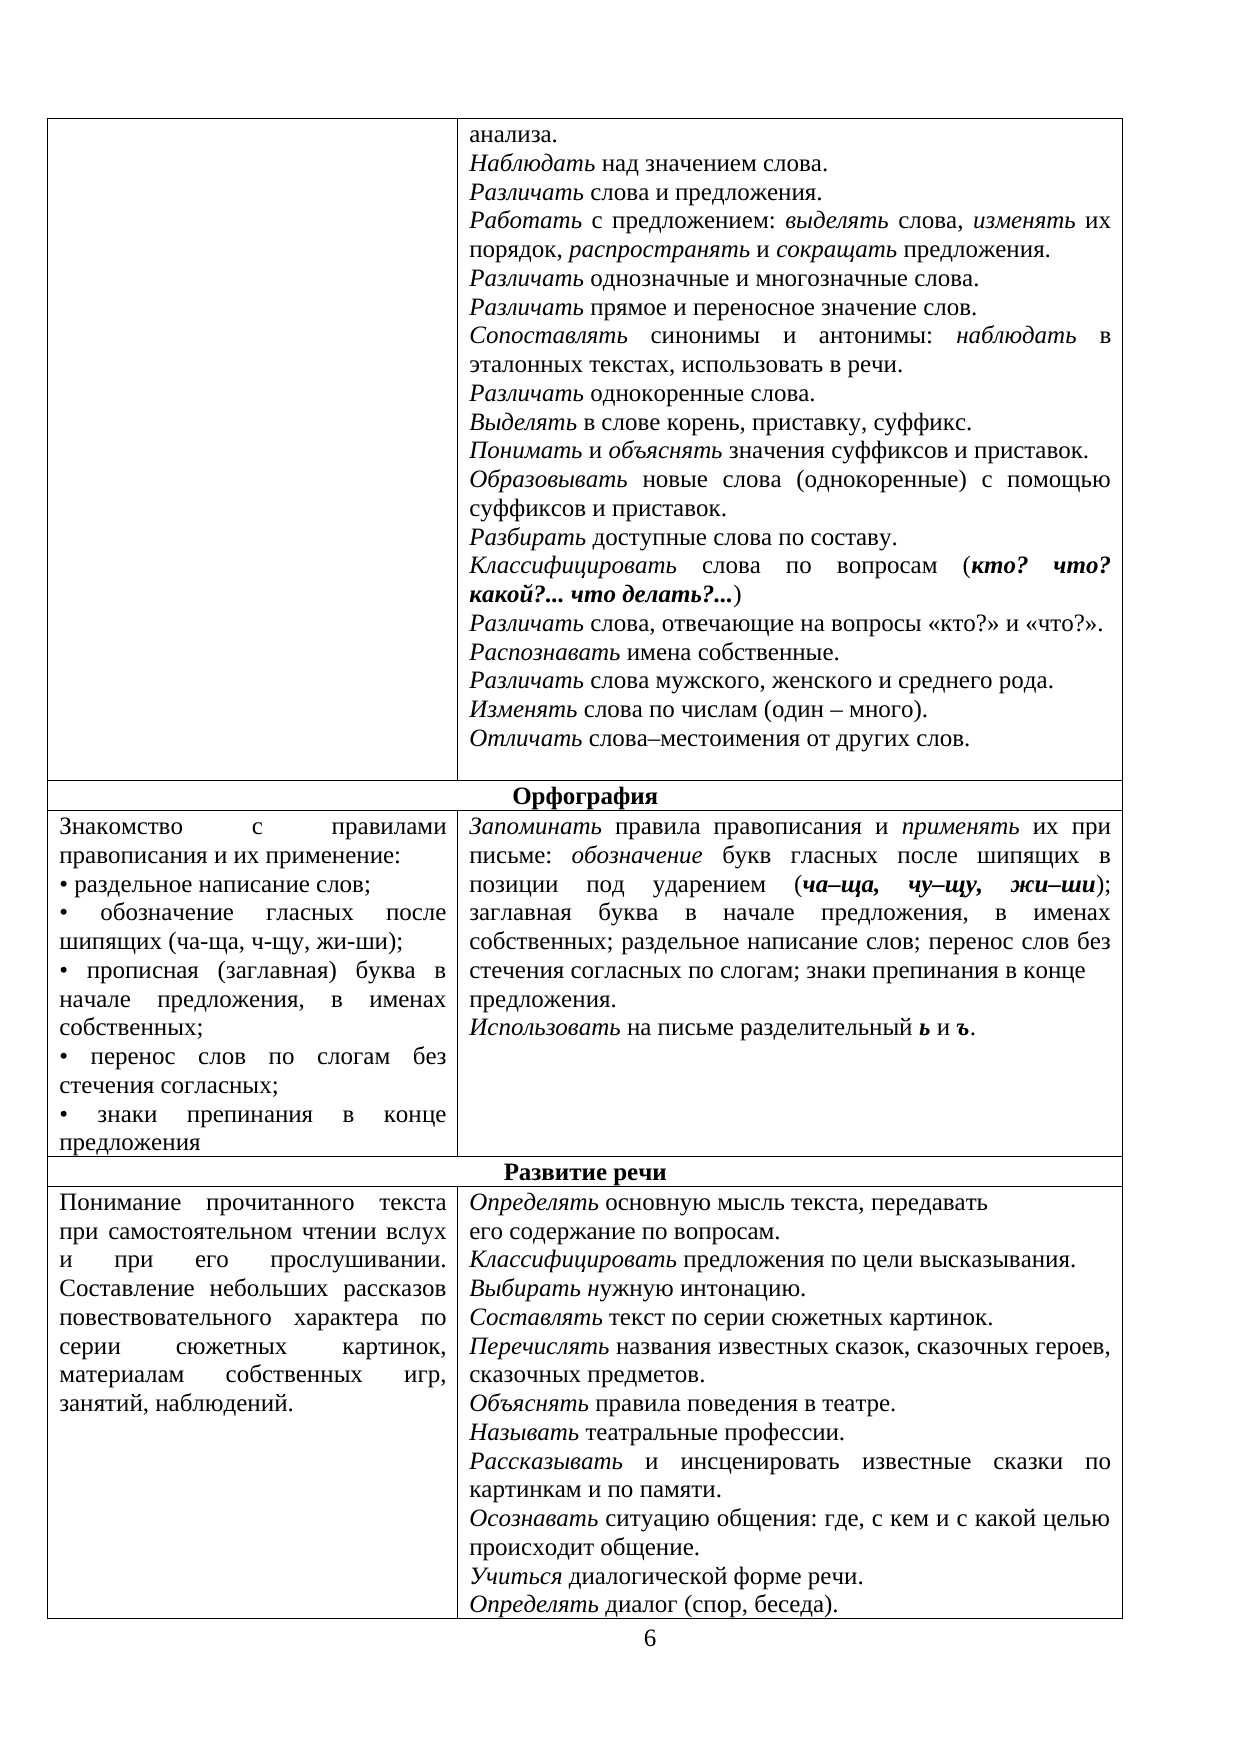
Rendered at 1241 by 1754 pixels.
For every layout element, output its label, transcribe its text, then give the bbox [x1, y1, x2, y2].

table_cell Развитие речи [48, 1157, 1122, 1186]
table_cell Орфография [48, 781, 1122, 810]
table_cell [458, 119, 1122, 780]
table_cell Запоминать правила правописания и применять их при письме: обозначение букв гласных после шипящих в позиции под ударением (ча–ща, чу–щу, жи–ши); заглавная буква в начале предложения, в именах собственных; раздельное написание слов; перенос слов без стечения согласных по слогам; знаки препинания в конце предложения. Использовать на письме разделительный ь и ъ. [458, 811, 1122, 1156]
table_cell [458, 1187, 1122, 1618]
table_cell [48, 1187, 457, 1618]
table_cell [48, 119, 457, 780]
table_cell Знакомство с правилами правописания и их применение: • раздельное написание слов; • обозначение гласных после шипящих (ча-ща, ч-щу, жи-ши); • прописная (заглавная) буква в начале предложения, в именах собственных; • перенос слов по слогам без стечения согласных; • знаки препинания в конце предложения [48, 811, 457, 1156]
